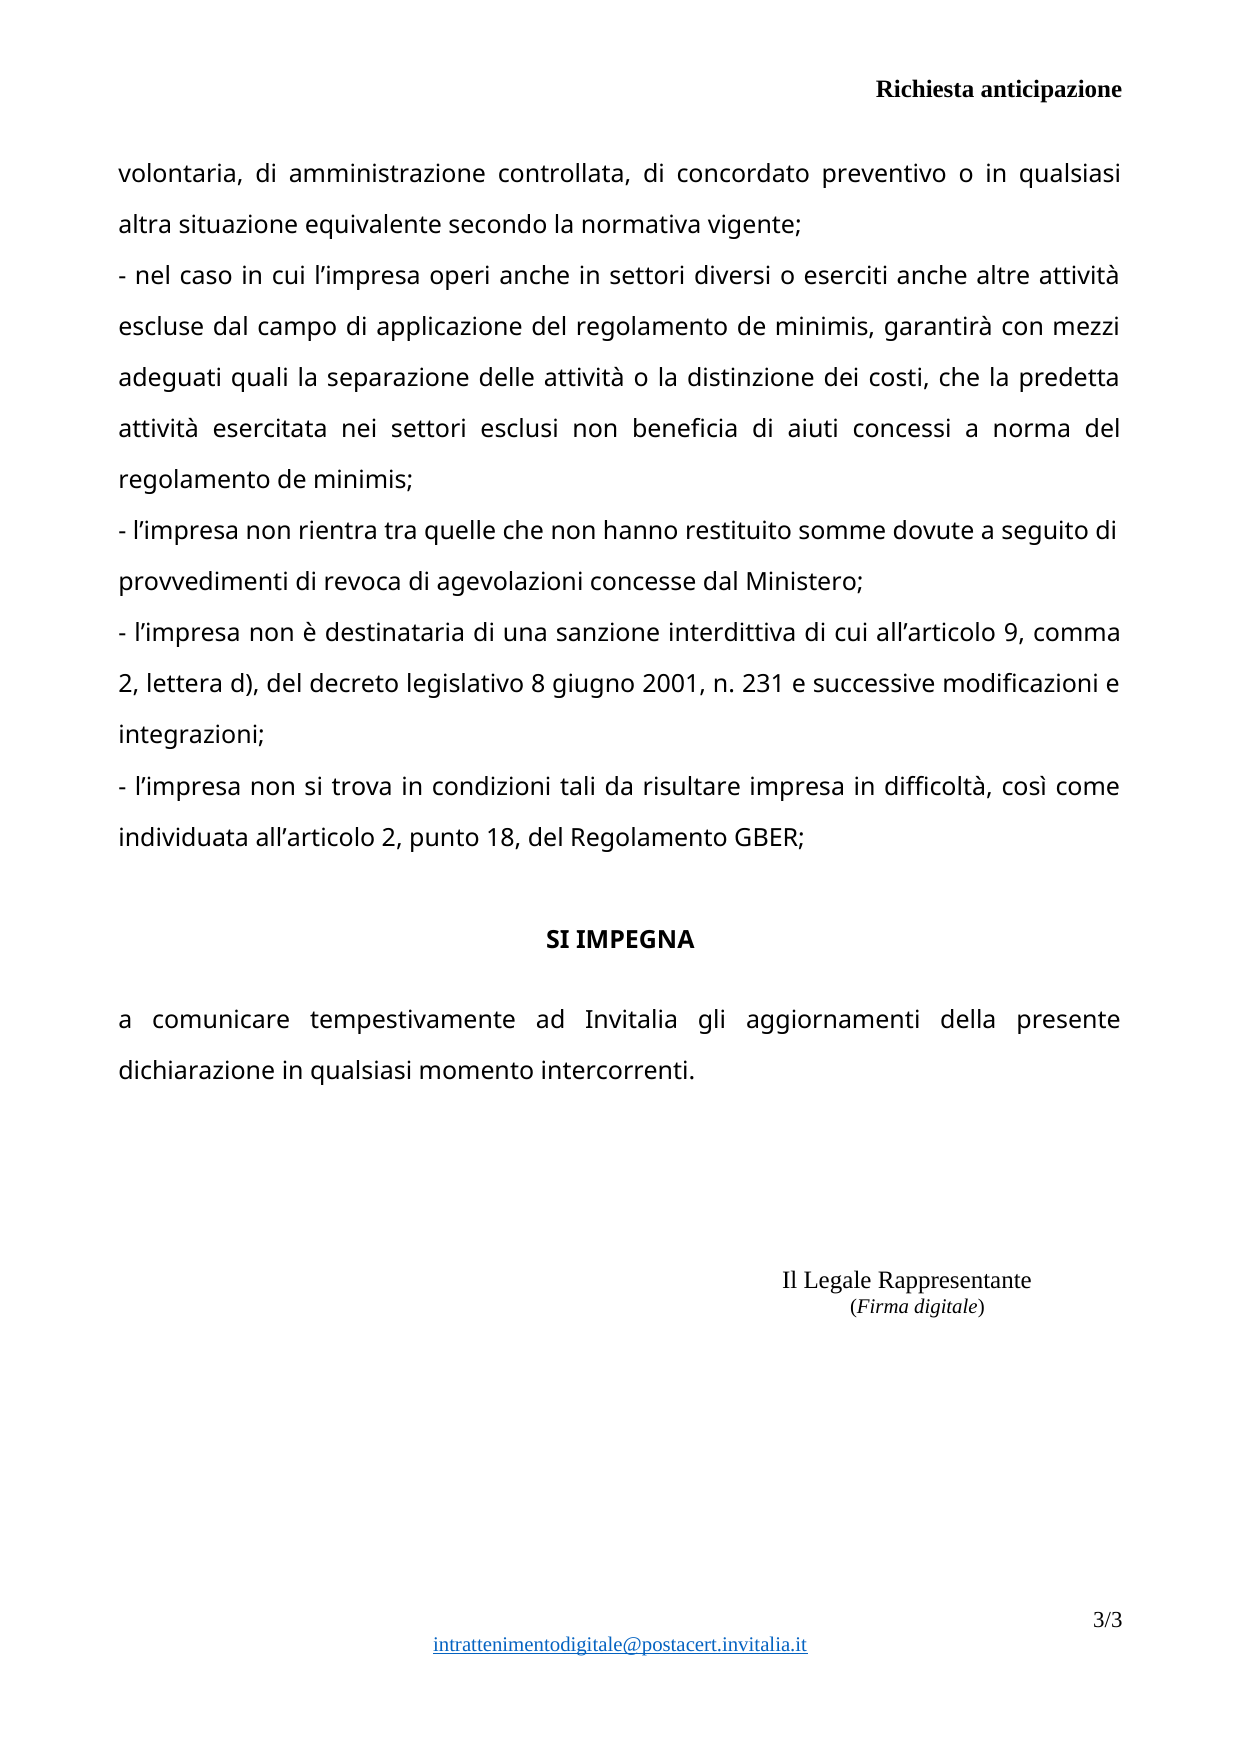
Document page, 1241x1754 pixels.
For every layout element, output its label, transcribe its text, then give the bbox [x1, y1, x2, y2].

text a comunicare tempestivamente ad Invitalia gli aggiornamenti della presente dichiarazione in qualsiasi momento intercorrenti. [118, 1002, 1122, 1087]
text SI IMPEGNA [118, 921, 1122, 955]
text - l’impresa non è destinataria di una sanzione interdittiva di cui all’articolo 9, comma 2, lettera d), del decreto legislativo 8 giugno 2001, n. 231 e successive modificazioni e integrazioni; [118, 615, 1122, 751]
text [118, 156, 1122, 241]
text - l’impresa non rientra tra quelle che non hanno restituito somme dovute a seguito di provvedimenti di revoca di agevolazioni concesse dal Ministero; [118, 513, 1122, 598]
text - nel caso in cui l’impresa operi anche in settori diversi o eserciti anche altre attività escluse dal campo di applicazione del regolamento de minimis, garantirà con mezzi adeguati quali la separazione delle attività o la distinzione dei costi, che la predetta attività esercitata nei settori esclusi non beneficia di aiuti concessi a norma del regolamento de minimis; [118, 258, 1122, 496]
text (Firma digitale) [782, 1294, 1122, 1318]
text Il Legale Rappresentante [708, 1265, 1122, 1294]
text - l’impresa non si trova in condizioni tali da risultare impresa in difficoltà, così come individuata all’articolo 2, punto 18, del Regolamento GBER; [118, 768, 1122, 853]
